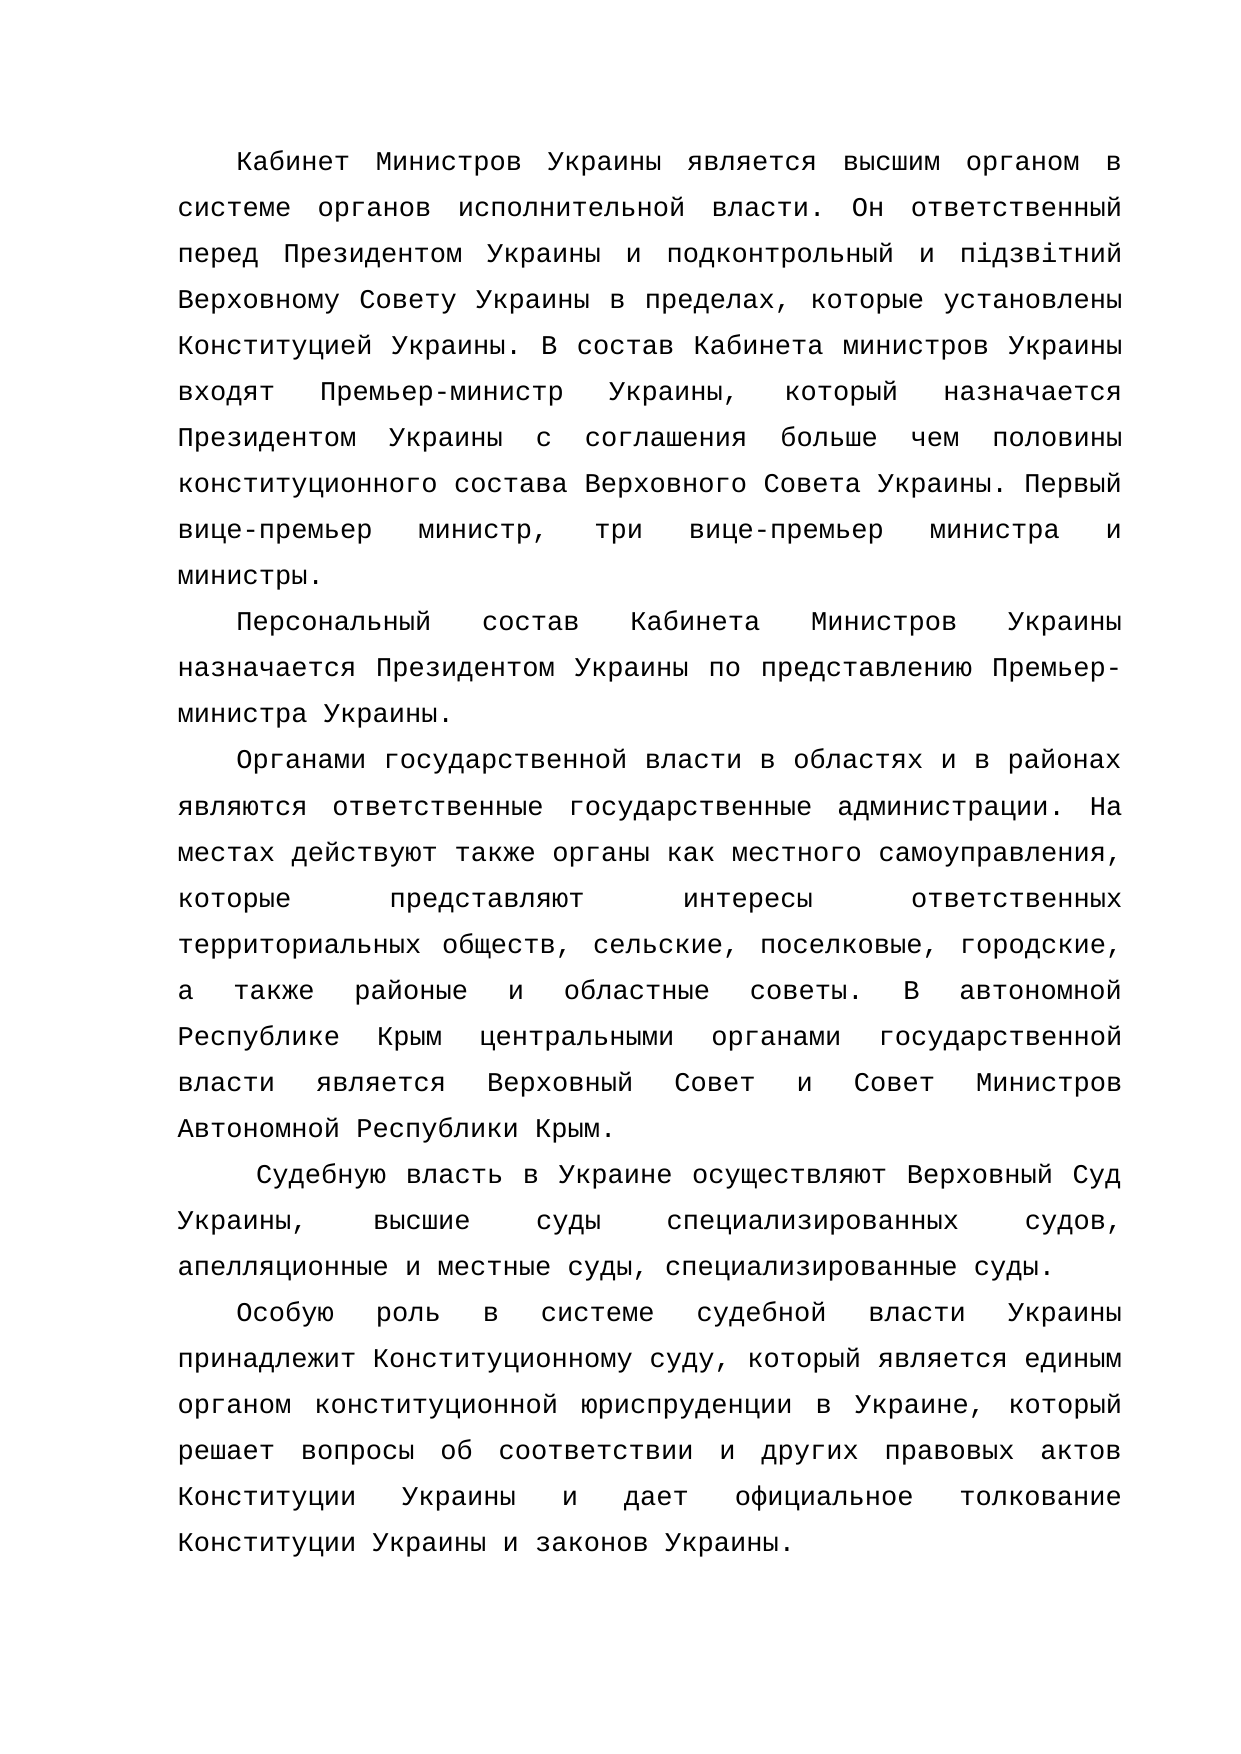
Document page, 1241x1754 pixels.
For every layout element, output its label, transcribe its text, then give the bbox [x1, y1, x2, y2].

text Особую роль в системе судебной власти Украины принадлежит Конституционному суду, который является единым органом конституционной юриспруденции в Украине, который решает вопросы об соответствии и других правовых актов Конституции Украины и дает официальное толкование Конституции Украины и законов Украины. [177, 1299, 1122, 1560]
text Органами государственной власти в областях и в районах являются ответственные государственные администрации. На местах действуют также органы как местного самоуправления, которые представляют интересы ответственных территориальных обществ, сельские, поселковые, городские, а также районые и областные советы. В автономной Республике Крым центральными органами государственной власти является Верховный Совет и Совет Министров Автономной Республики Крым. [177, 746, 1122, 1145]
text Персональный состав Кабинета Министров Украины назначается Президентом Украины по представлению Премьер-министра Украины. [177, 608, 1122, 731]
text Судебную власть в Украине осуществляют Верховный Суд Украины, высшие суды специализированных судов, апелляционные и местные суды, специализированные суды. [177, 1161, 1122, 1283]
text Кабинет Министров Украины является высшим органом в системе органов исполнительной власти. Он ответственный перед Президентом Украины и подконтрольный и підзвітний Верховному Совету Украины в пределах, которые установлены Конституцией Украины. В состав Кабинета министров Украины входят Премьер-министр Украины, который назначается Президентом Украины с соглашения больше чем половины конституционного состава Верховного Совета Украины. Первый вице-премьер министр, три вице-премьер министра и министры. [177, 148, 1122, 593]
